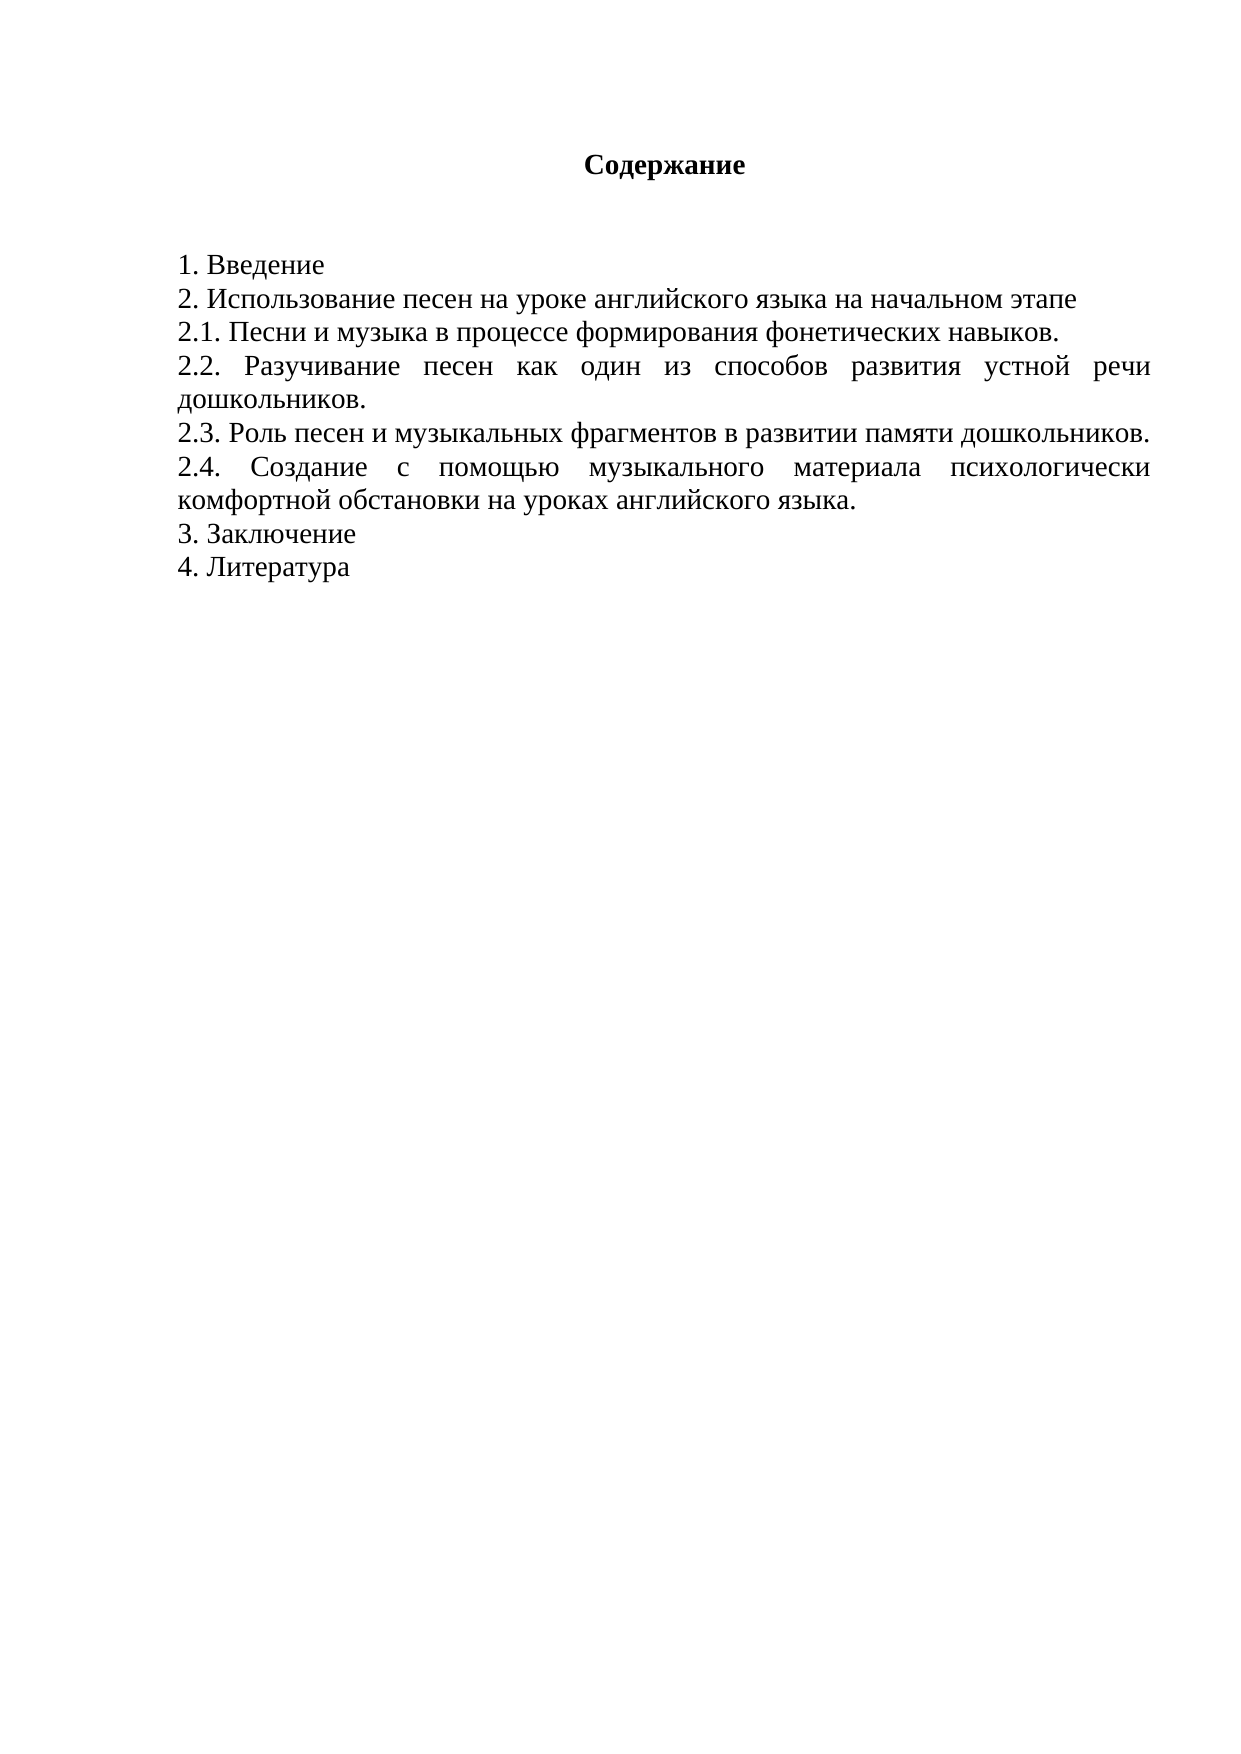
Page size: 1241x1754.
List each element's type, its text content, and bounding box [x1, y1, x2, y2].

text Содержание [177, 147, 1152, 180]
text 2. Использование песен на уроке английского языка на начальном этапе [177, 281, 1152, 314]
text 1. Введение [177, 247, 1152, 281]
text 2.1. Песни и музыка в процессе формирования фонетических навыков. [177, 314, 1152, 348]
text 3. Заключение [177, 516, 1152, 549]
text 2.2. Разучивание песен как один из способов развития устной речи дошкольников. [177, 348, 1152, 415]
text 4. Литература [177, 549, 1152, 583]
text 2.3. Роль песен и музыкальных фрагментов в развитии памяти дошкольников. [177, 415, 1152, 449]
text 2.4. Создание с помощью музыкального материала психологически комфортной обстановки на уроках английского языка. [177, 449, 1152, 516]
